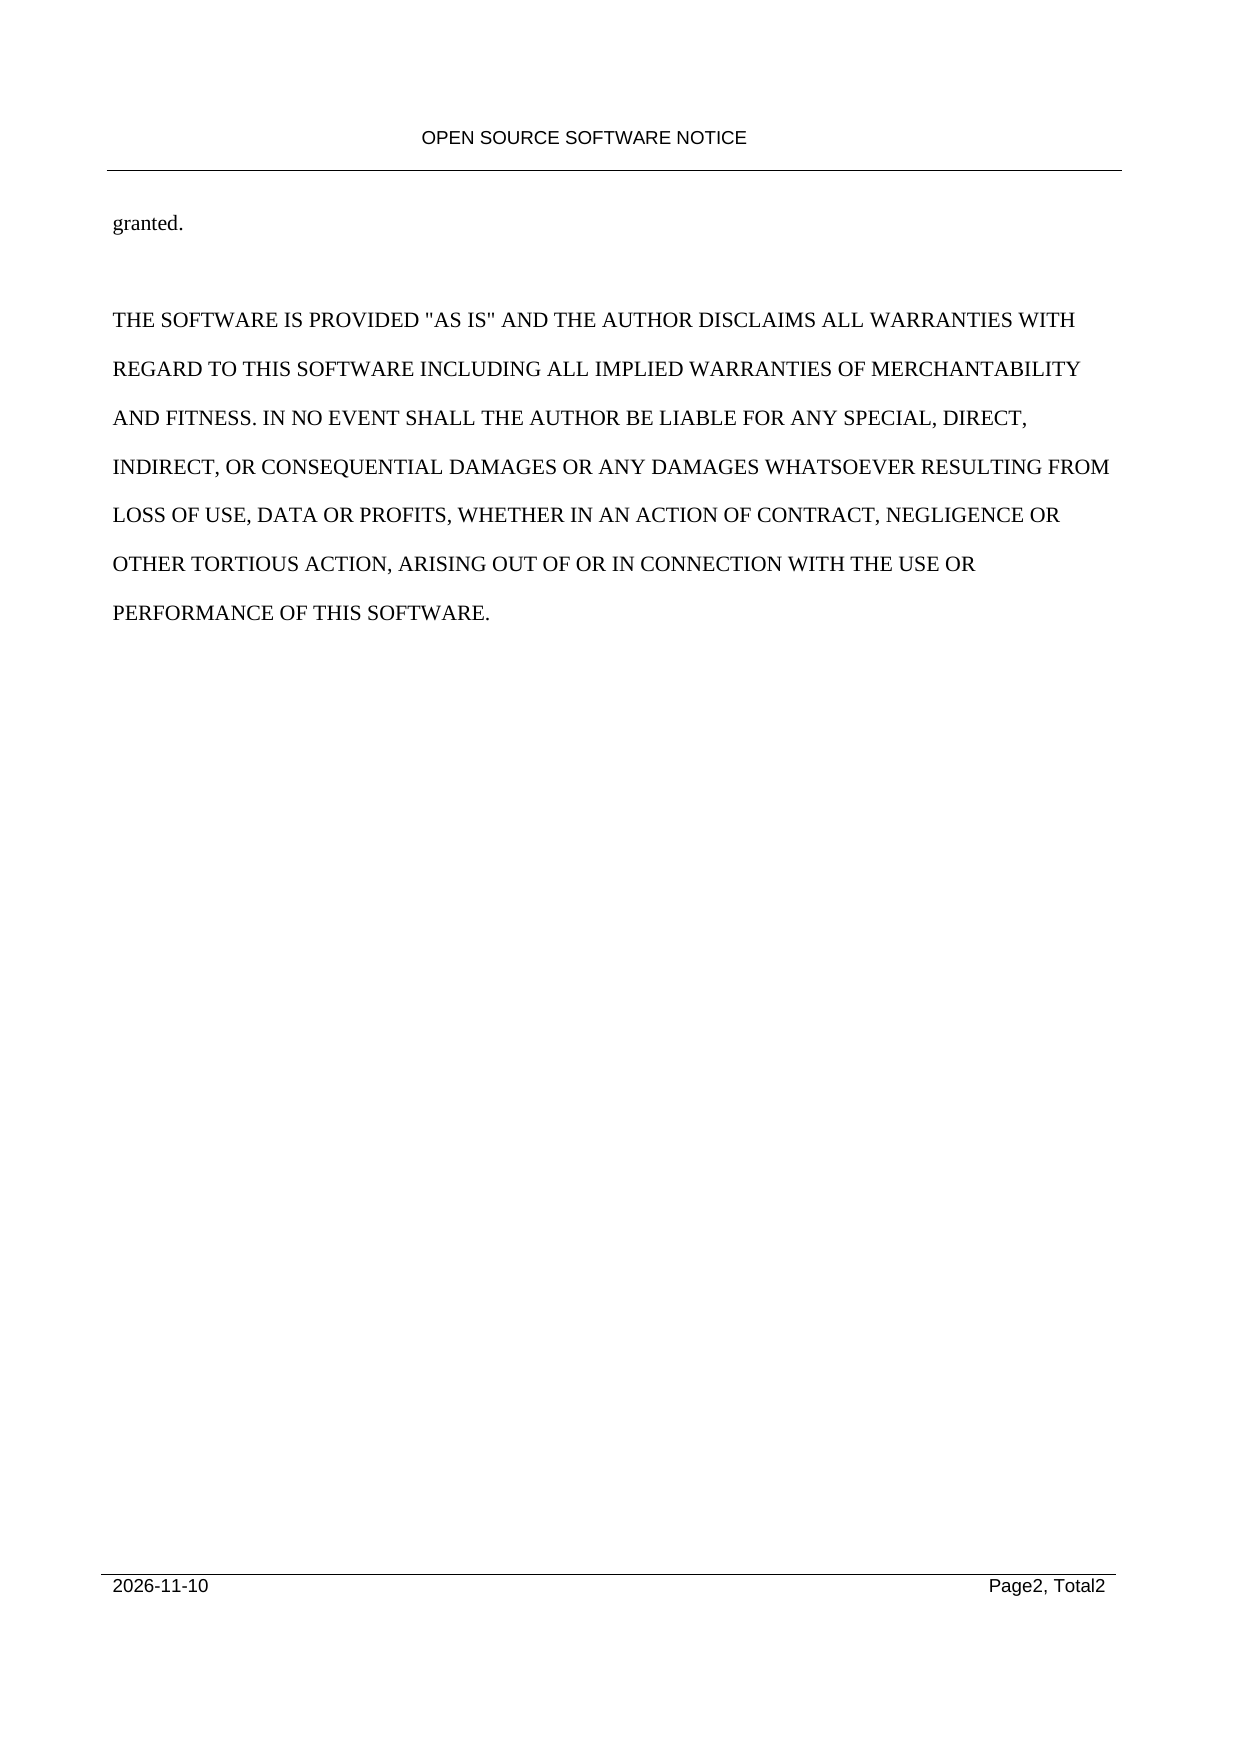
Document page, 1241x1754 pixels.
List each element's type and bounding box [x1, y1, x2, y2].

text [112, 206, 1128, 678]
